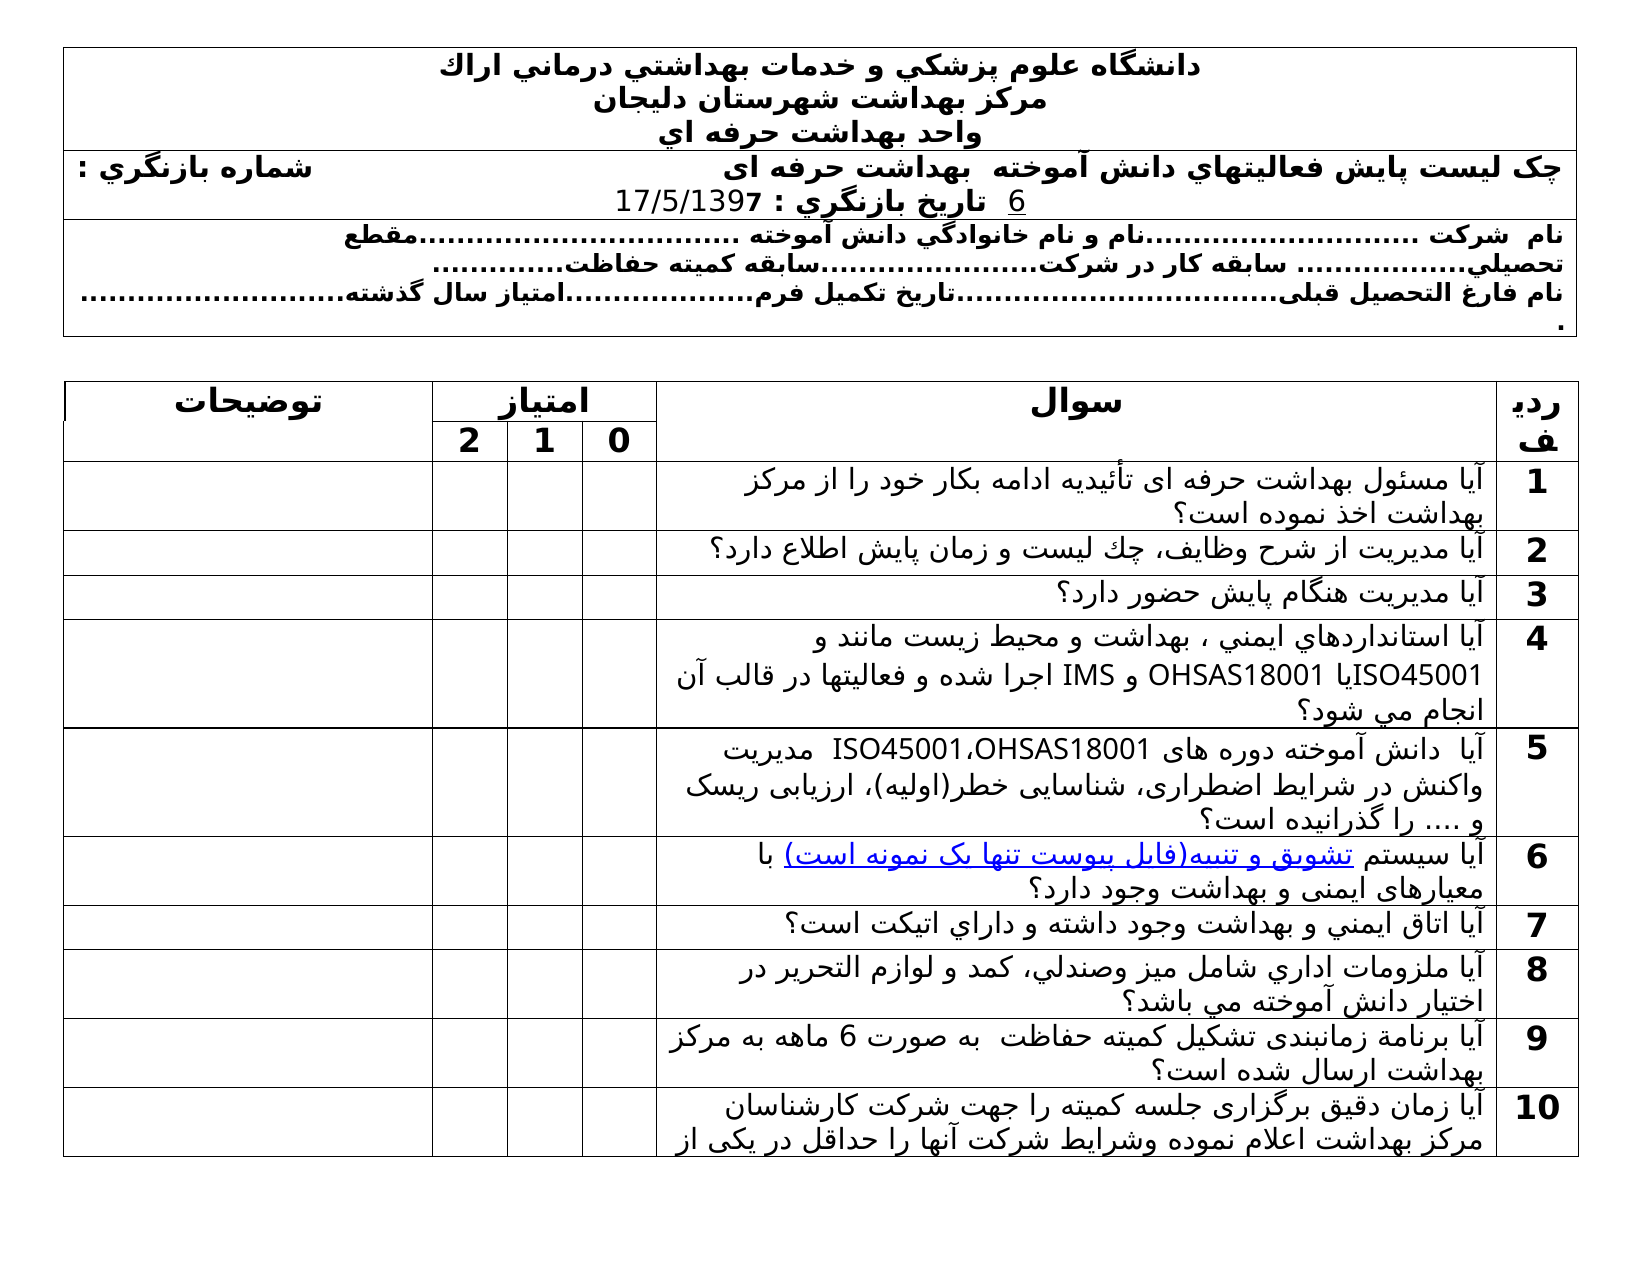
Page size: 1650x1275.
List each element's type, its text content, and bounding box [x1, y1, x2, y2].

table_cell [657, 1088, 1496, 1156]
table_cell [64, 950, 432, 1018]
table_cell [433, 729, 507, 836]
table_cell آيا ملزومات اداري شامل ميز وصندلي، كمد و لوازم التحرير در اختيار دانش آموخته مي باشد؟ [657, 950, 1496, 1018]
table_cell [64, 729, 432, 836]
table_cell [583, 1019, 656, 1087]
table_cell چک لیست پایش فعاليتهاي دانش آموخته بهداشت حرفه ای شماره بازنگري : 6 تاريخ بازنگري : 17/5/1397 [64, 151, 1576, 219]
table_cell [508, 906, 582, 949]
table_cell [583, 620, 656, 727]
table_cell [508, 620, 582, 727]
table_cell [64, 1088, 432, 1156]
table_cell آيا استانداردهاي ايمني ، بهداشت و محيط زيست مانند و ISO45001یا OHSAS18001 و IMS اجرا شده و فعاليتها در قالب آن انجام مي شود؟ [657, 620, 1496, 727]
table_cell آیا سیستم تشویق و تنبیه(فایل پیوست تنها یک نمونه است) با معیارهای ایمنی و بهداشت وجود دارد؟ [657, 837, 1496, 905]
table_cell [64, 462, 432, 530]
table_cell 8 [1497, 950, 1578, 1018]
table_cell [433, 531, 507, 574]
table_cell [583, 462, 656, 530]
table_cell [433, 1088, 507, 1156]
table_cell آیا برنامة زمانبندی تشکیل کمیته حفاظت به صورت 6 ماهه به مرکز بهداشت ارسال شده است؟ [657, 1019, 1496, 1087]
table_cell [433, 1019, 507, 1087]
table_header امتیاز [433, 382, 656, 421]
table_cell [64, 576, 432, 619]
table_header توضیحات [66, 382, 432, 421]
table_cell [508, 531, 582, 574]
table_cell [64, 620, 432, 727]
table_cell [583, 1088, 656, 1156]
table_cell آیا مسئول بهداشت حرفه ای تأئیدیه ادامه بکار خود را از مرکز بهداشت اخذ نموده است؟ [657, 462, 1496, 530]
table_cell آيا مديريت از شرح وظايف، چك ليست و زمان پايش اطلاع دارد؟ [657, 531, 1496, 574]
table_cell [583, 531, 656, 574]
table_cell [508, 1019, 582, 1087]
table_cell نام شرکت .............................نام و نام خانوادگي دانش آموخته ..................................مقطع تحصيلي.................. سابقه كار در شركت.......................سابقه کمیته حفاظت.............. نام فارغ التحصیل قبلی..................................تاريخ تكميل فرم....................امتياز سال گذشته............................ . [64, 220, 1576, 336]
table_cell 6 [1497, 837, 1578, 905]
table_cell [64, 421, 432, 461]
table_cell [64, 531, 432, 574]
table_cell [583, 837, 656, 905]
table_cell [433, 462, 507, 530]
table_cell 1 [1497, 462, 1578, 530]
table_cell [583, 950, 656, 1018]
table_cell [64, 1019, 432, 1087]
table_header ردیف [1497, 382, 1578, 461]
table_cell [583, 576, 656, 619]
table_header دانشگاه علوم پزشكي و خدمات بهداشتي درماني اراك مركز بهداشت شهرستان دليجان واحد بهداشت حرفه اي [64, 48, 1576, 150]
table_cell [508, 950, 582, 1018]
table_cell 1 [508, 422, 582, 461]
table_cell 10 [1497, 1088, 1578, 1156]
table_cell [508, 837, 582, 905]
table_cell آيا اتاق ايمني و بهداشت وجود داشته و داراي اتيكت است؟ [657, 906, 1496, 949]
table_cell [508, 729, 582, 836]
table_cell [64, 906, 432, 949]
table_cell [508, 576, 582, 619]
table_cell [64, 837, 432, 905]
table_cell [433, 620, 507, 727]
table_cell 9 [1497, 1019, 1578, 1087]
table_cell 2 [1497, 531, 1578, 574]
table_cell آیا دانش آموخته دوره های ISO45001،OHSAS18001 مدیریت واکنش در شرایط اضطراری، شناسایی خطر(اولیه)، ارزیابی ریسک و .... را گذرانیده است؟ [657, 729, 1496, 836]
table_cell 2 [433, 422, 507, 461]
table_cell 4 [1497, 620, 1578, 727]
table_cell [508, 1088, 582, 1156]
table_cell [433, 906, 507, 949]
table_cell 0 [583, 422, 656, 461]
table_cell 5 [1497, 729, 1578, 836]
table_cell 3 [1497, 576, 1578, 619]
table_cell [433, 950, 507, 1018]
table_cell [508, 462, 582, 530]
table_cell [583, 906, 656, 949]
table_cell آیا مدیریت هنگام پایش حضور دارد؟ [657, 576, 1496, 619]
table_cell [583, 729, 656, 836]
table_cell [433, 576, 507, 619]
table_header سوال [657, 382, 1496, 461]
table_cell [433, 837, 507, 905]
table_cell 7 [1497, 906, 1578, 949]
